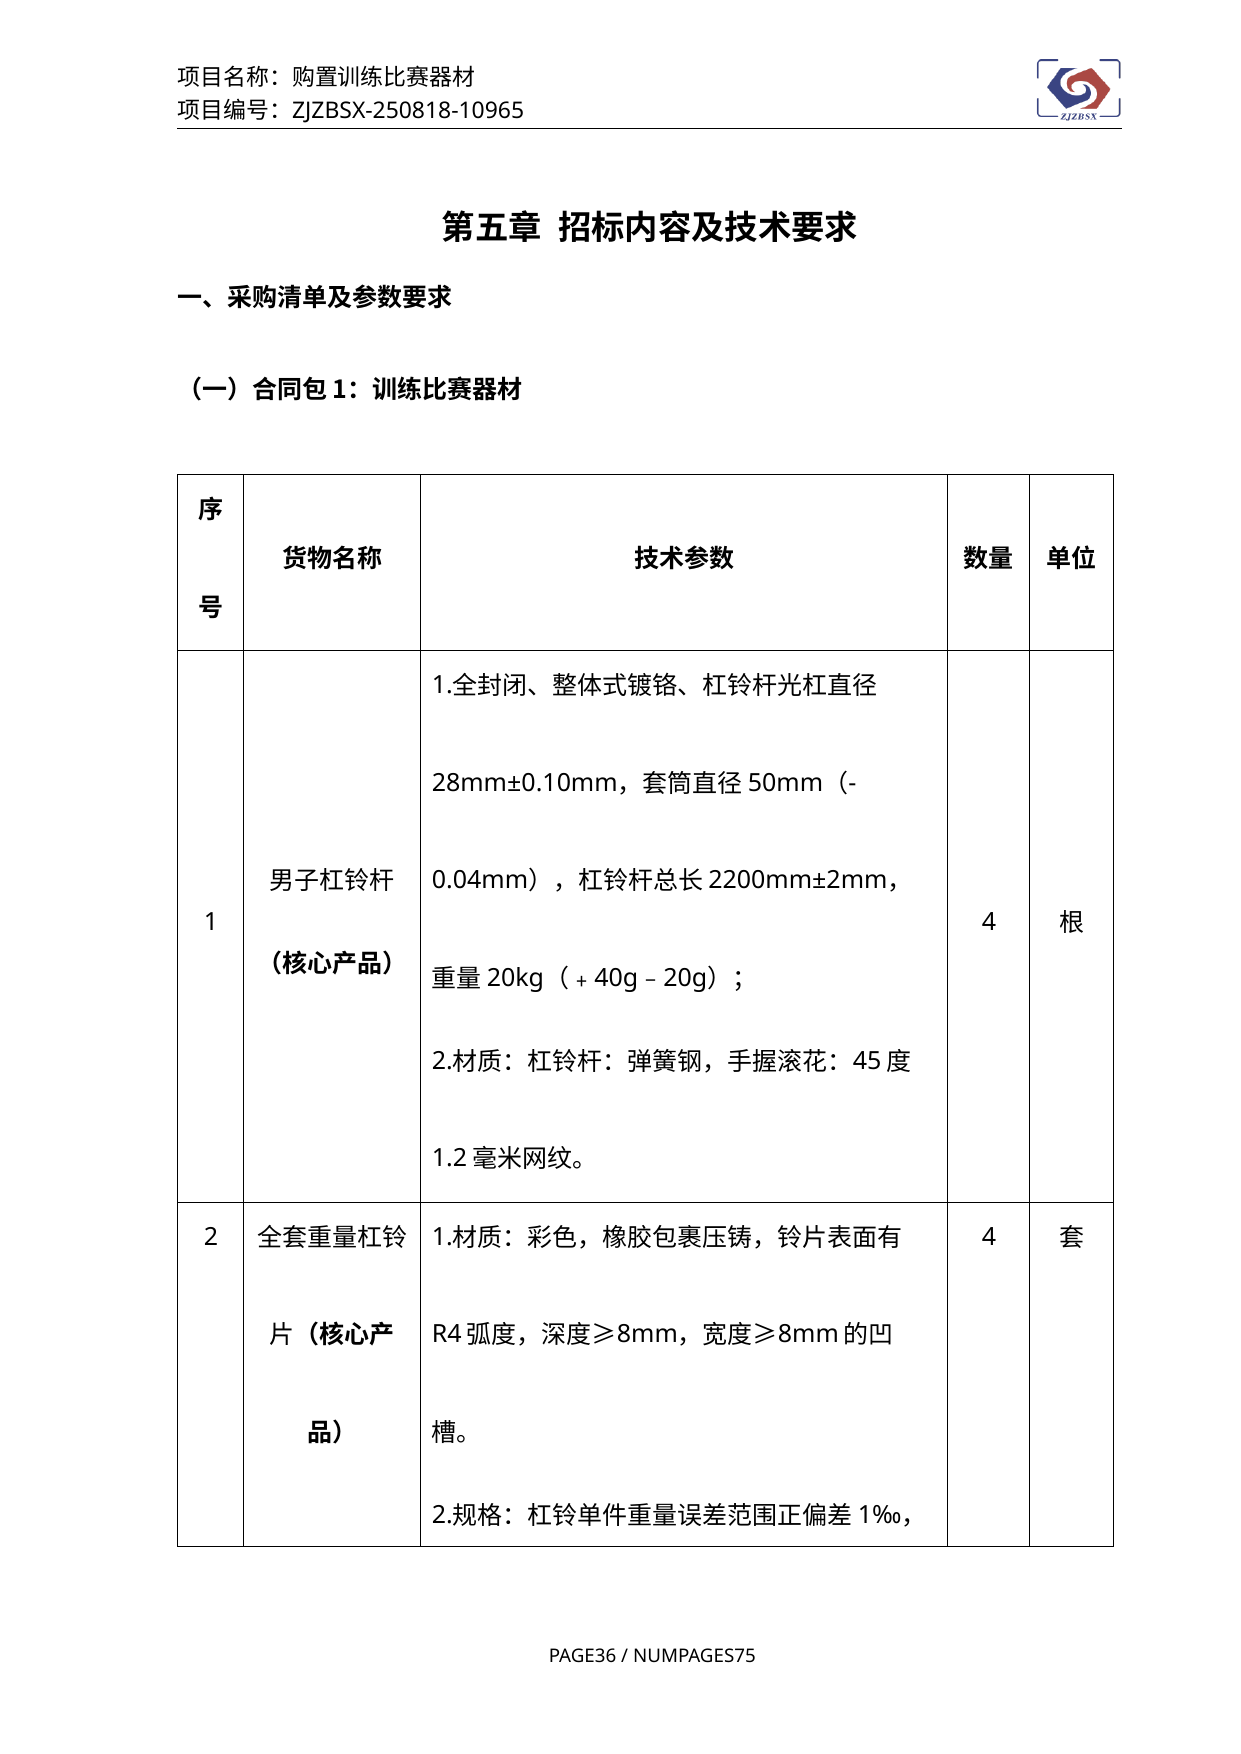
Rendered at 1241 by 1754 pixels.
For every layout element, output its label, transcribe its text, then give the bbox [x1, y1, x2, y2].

table_cell 4 [948, 1203, 1029, 1546]
title 招标内容及技术要求 [177, 192, 1122, 257]
picture [1034, 59, 1123, 121]
table_cell 2 [178, 1203, 243, 1546]
table_header 数量 [948, 475, 1029, 650]
table_cell 男子杠铃杆 （核心产品） [244, 651, 420, 1202]
list 采购清单及参数要求 [177, 263, 1122, 328]
table_header 货物名称 [244, 475, 420, 650]
table_header 单位 [1030, 475, 1113, 650]
table_cell 1.全封闭、整体式镀铬、杠铃杆光杠直径28mm±0.10mm，套筒直径50mm（-0.04mm），杠铃杆总长2200mm±2mm，重量20kg（﹢40g﹣20g）； 2.材质：杠铃杆：弹簧钢，手握滚花：45度1.2毫米网纹。 [421, 651, 947, 1202]
table_cell 全套重量杠铃片（核心产品） [244, 1203, 420, 1546]
table_cell 1 [178, 651, 243, 1202]
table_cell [421, 1203, 947, 1546]
table_cell 根 [1030, 651, 1113, 1202]
table_cell 套 [1030, 1203, 1113, 1546]
table_header 技术参数 [421, 475, 947, 650]
subtitle （一）合同包1：训练比赛器材 [177, 356, 1122, 421]
table_header 序号 [178, 475, 243, 650]
table_cell 4 [948, 651, 1029, 1202]
